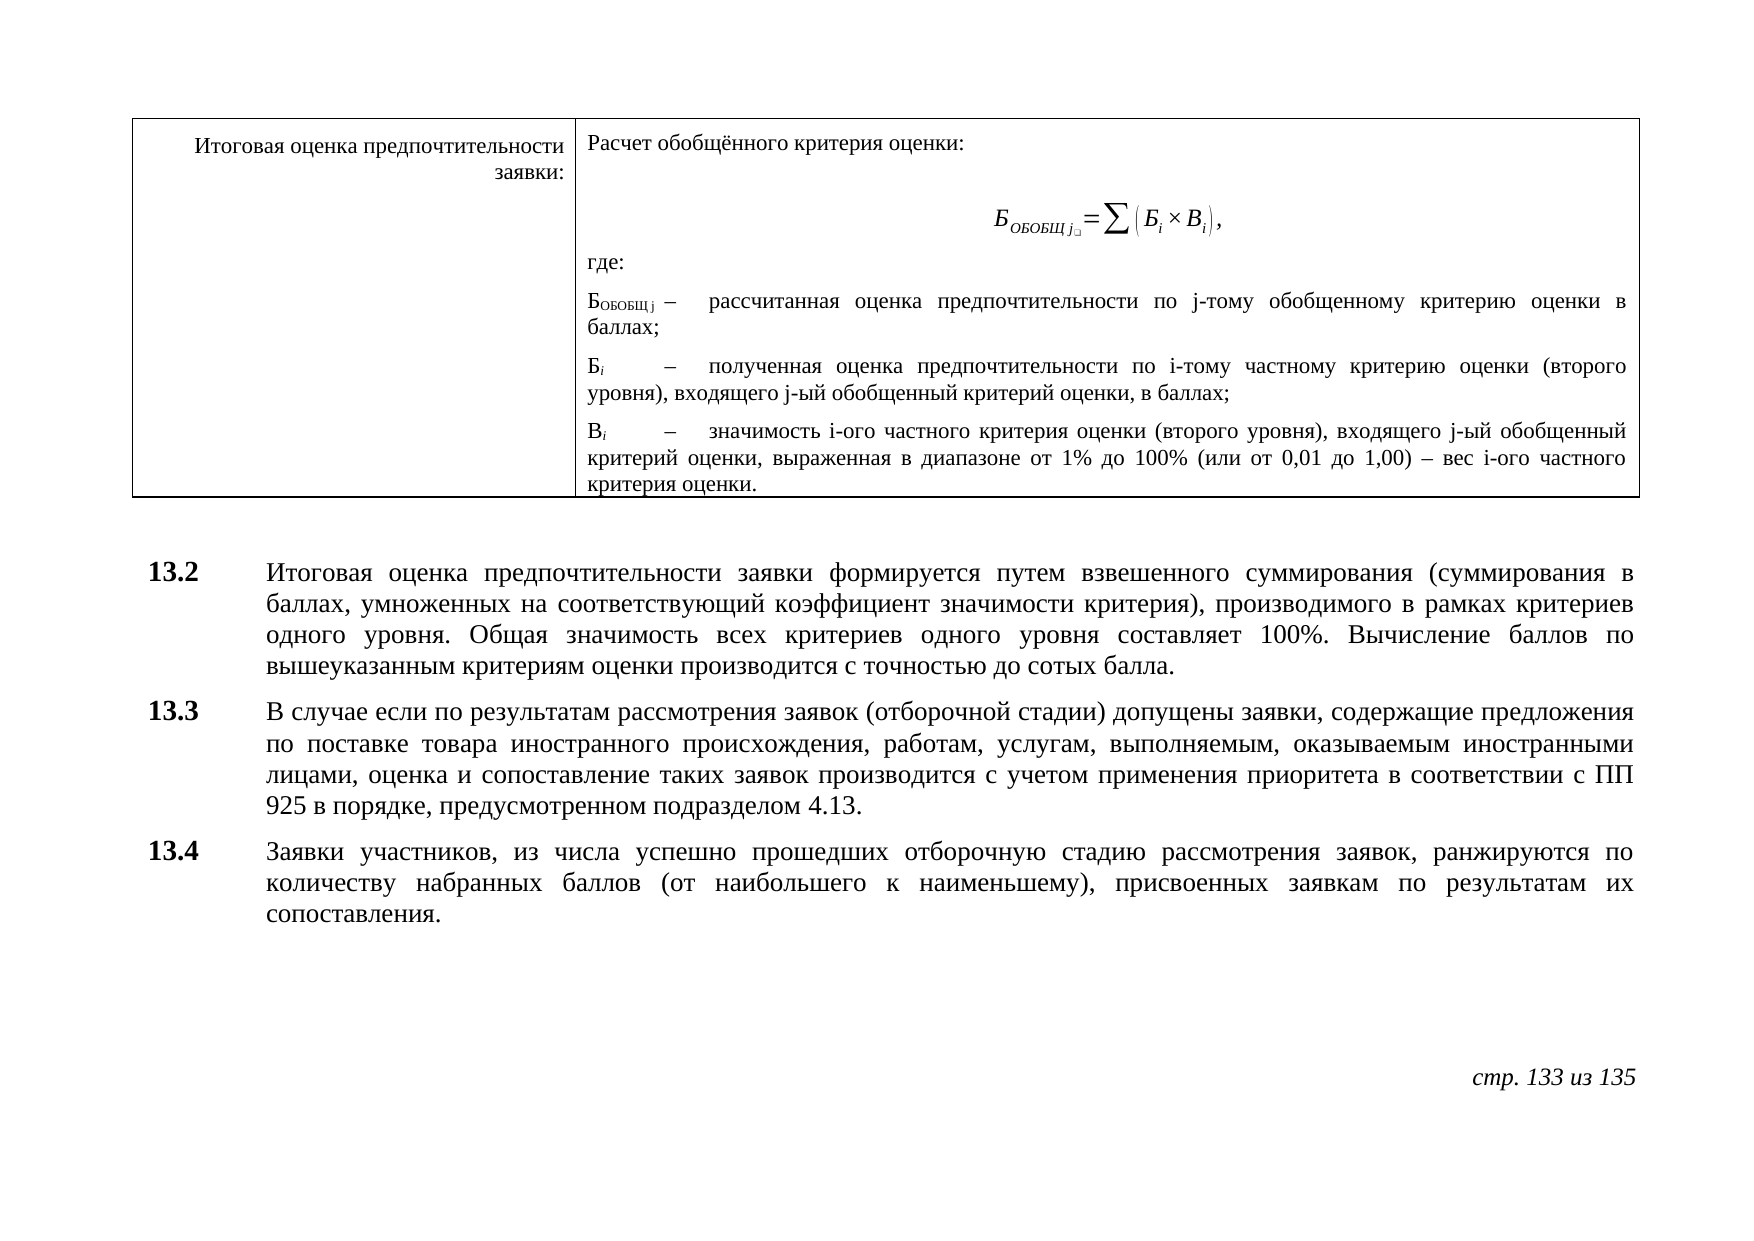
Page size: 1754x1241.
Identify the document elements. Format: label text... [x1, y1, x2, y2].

list Итоговая оценка предпочтительности заявки формируется путем взвешенного суммирования (суммирования в баллах, умноженных на соответствующий коэффициент значимости критерия), производимого в рамках критериев одного уровня. Общая значимость всех критериев одного уровня составляет 100%. Вычисление баллов по вышеуказанным критериям оценки производится с точностью до сотых балла. [148, 554, 1636, 681]
list В случае если по результатам рассмотрения заявок (отборочной стадии) допущены заявки, содержащие предложения по поставке товара иностранного происхождения, работам, услугам, выполняемым, оказываемым иностранными лицами, оценка и сопоставление таких заявок производится с учетом применения приоритета в соответствии с ПП 925 в порядке, предусмотренном подразделом 4.13. [148, 693, 1636, 820]
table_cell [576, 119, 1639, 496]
list Заявки участников, из числа успешно прошедших отборочную стадию рассмотрения заявок, ранжируются по количеству набранных баллов (от наибольшего к наименьшему), присвоенных заявкам по результатам их сопоставления. [148, 833, 1636, 928]
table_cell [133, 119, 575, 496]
